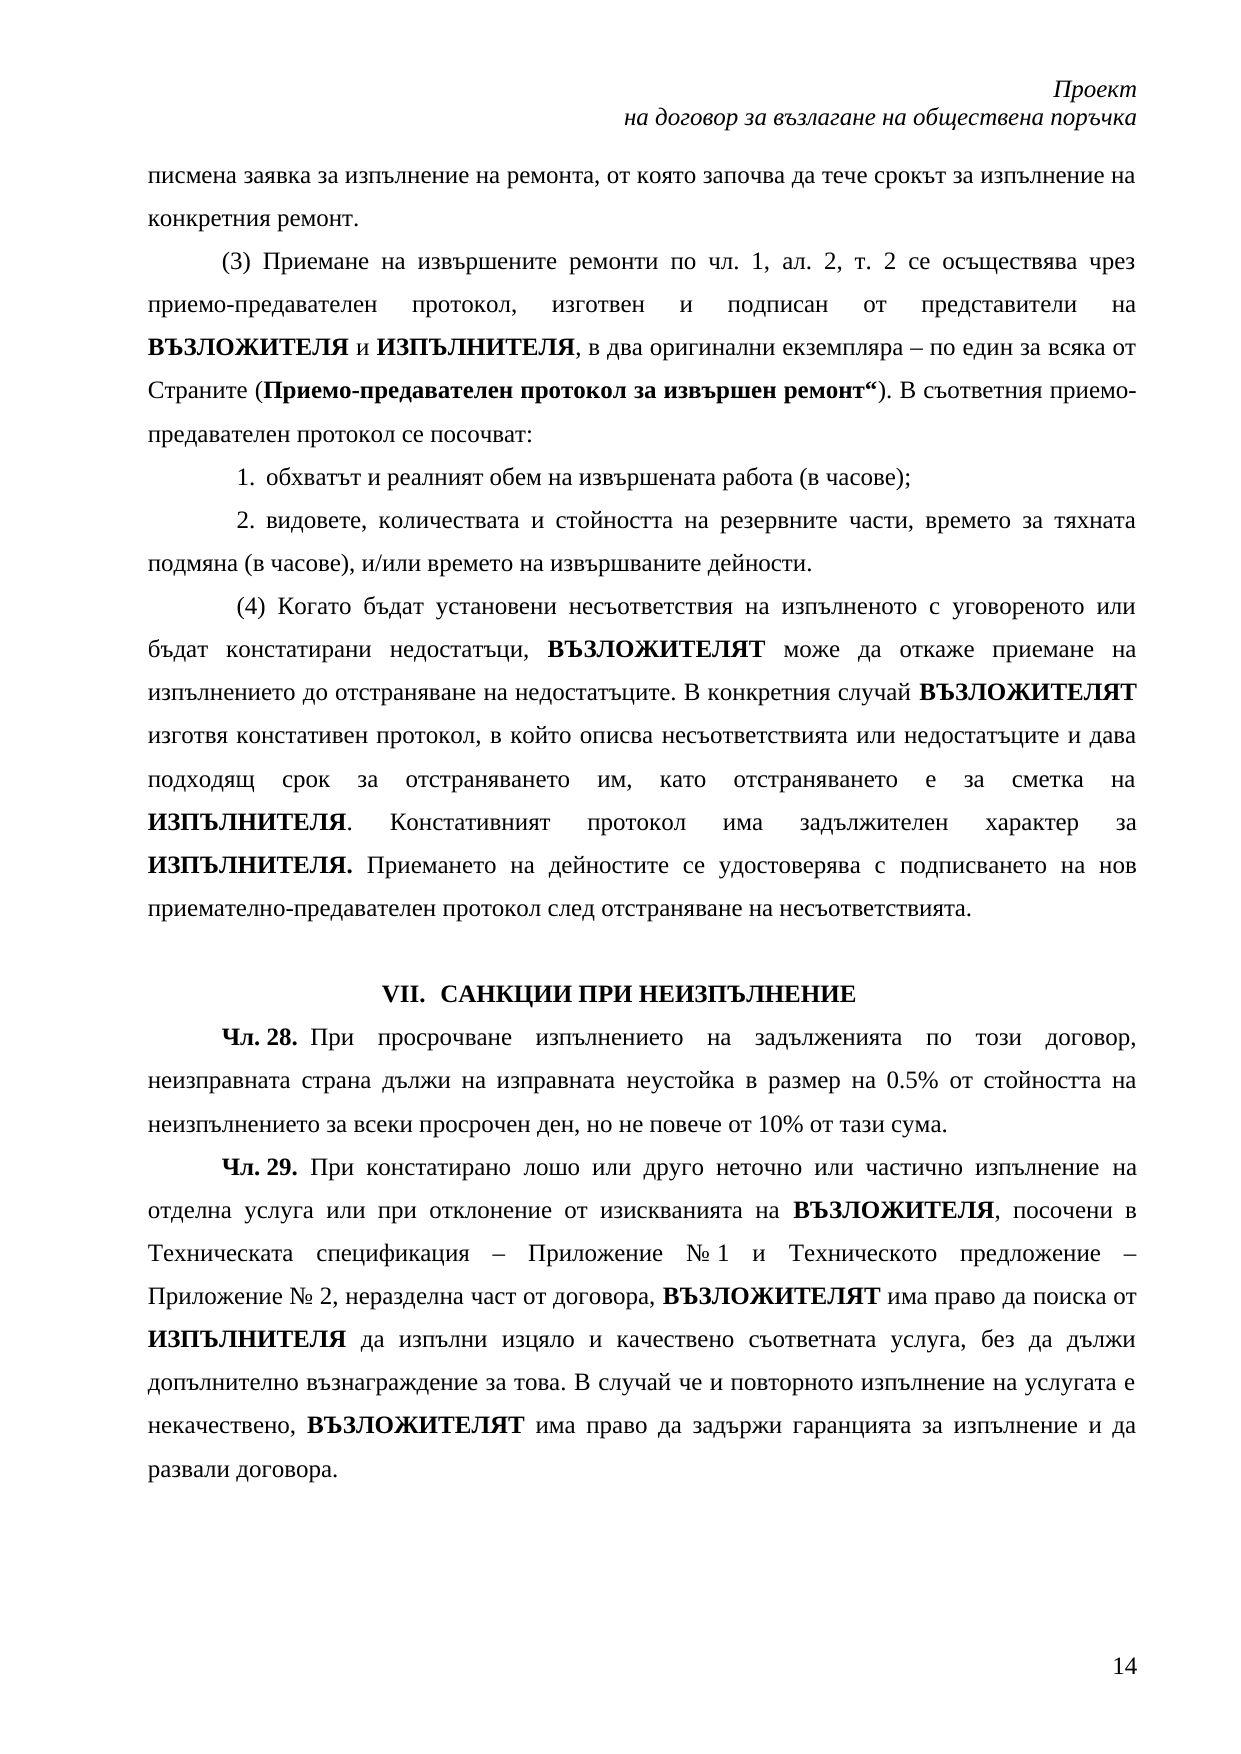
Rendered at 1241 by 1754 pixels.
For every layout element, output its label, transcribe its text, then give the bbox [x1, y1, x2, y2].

text (3) Приемане на извършените ремонти по чл. 1, ал. 2, т. 2 се осъществява чрез приемо-предавателен протокол, изготвен и подписан от представители на ВЪЗЛОЖИТЕЛЯ и ИЗПЪЛНИТЕЛЯ, в два оригинални екземпляра – по един за всяка от Страните (Приемо-предавателен протокол за извършен ремонт“). В съответния приемо-предавателен протокол се посочват: [148, 246, 1137, 447]
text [148, 160, 1137, 232]
list видовете, количествата и стойността на резервните части, времето за тяхната подмяна (в часове), и/или времето на извършваните дейности. [148, 505, 1137, 577]
text (4) Когато бъдат установени несъответствия на изпълненото с уговореното или бъдат констатирани недостатъци, ВЪЗЛОЖИТЕЛЯТ може да откаже приемане на изпълнението до отстраняване на недостатъците. В конкретния случай ВЪЗЛОЖИТЕЛЯТ изготвя констативен протокол, в който описва несъответствията или недостатъците и дава подходящ срок за отстраняването им, като отстраняването е за сметка на ИЗПЪЛНИТЕЛЯ. Констативният протокол има задължителен характер за ИЗПЪЛНИТЕЛЯ. Приемането на дейностите се удостоверява с подписването на нов приемателно-предавателен протокол след отстраняване на несъответствията. [148, 591, 1137, 922]
list При просрочване изпълнението на задълженията по този договор, неизправната страна дължи на изправната неустойка в размер на 0.5% от стойността на неизпълнението за всеки просрочен ден, но не повече от 10% от тази сума. [148, 1022, 1137, 1137]
list САНКЦИИ ПРИ НЕИЗПЪЛНЕНИЕ [148, 979, 1134, 1008]
list обхватът и реалният обем на извършената работа (в часове); [148, 462, 1137, 491]
list При констатирано лошо или друго неточно или частично изпълнение на отделна услуга или при отклонение от изискванията на ВЪЗЛОЖИТЕЛЯ, посочени в Техническата спецификация – Приложение № 1 и Техническото предложение – Приложение № 2, неразделна част от договора, ВЪЗЛОЖИТЕЛЯТ има право да поиска от ИЗПЪЛНИТЕЛЯ да изпълни изцяло и качествено съответната услуга, без да дължи допълнително възнаграждение за това. В случай че и повторното изпълнение на услугата е некачествено, ВЪЗЛОЖИТЕЛЯТ има право да задържи гаранцията за изпълнение и да развали договора. [148, 1152, 1137, 1482]
